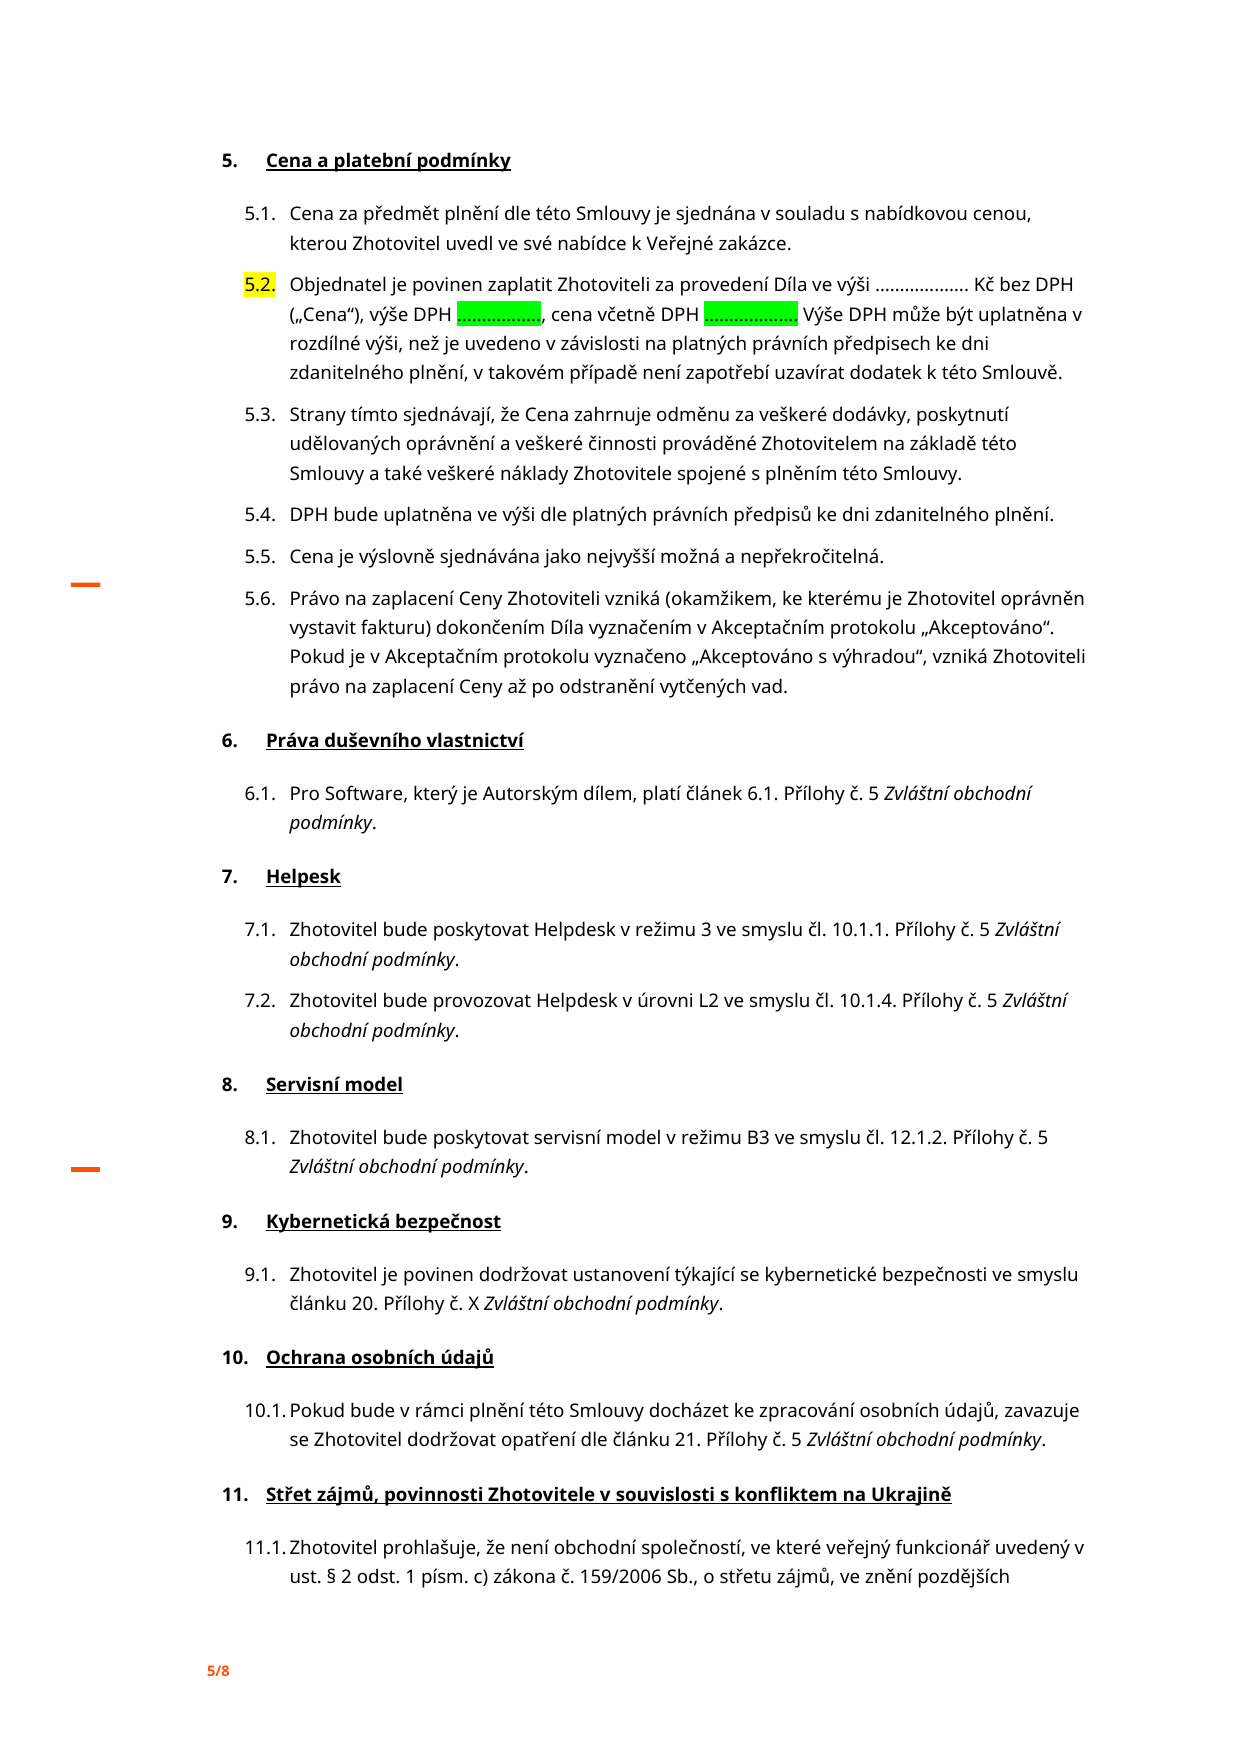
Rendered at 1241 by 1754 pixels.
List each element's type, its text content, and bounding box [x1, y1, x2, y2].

subtitle Helpesk [222, 864, 1093, 889]
subtitle Kybernetická bezpečnost [222, 1208, 1093, 1233]
text Objednatel je povinen zaplatit Zhotoviteli za provedení Díla ve výši ………………. Kč bez DPH („Cena“), výše DPH …………….., cena včetně DPH ………………. Výše DPH může být uplatněna v rozdílné výši, než je uvedeno v závislosti na platných právních předpisech ke dni zdanitelného plnění, v takovém případě není zapotřebí uzavírat dodatek k této Smlouvě. [244, 272, 1093, 385]
text Právo na zaplacení Ceny Zhotoviteli vzniká (okamžikem, ke kterému je Zhotovitel oprávněn vystavit fakturu) dokončením Díla vyznačením v Akceptačním protokolu „Akceptováno“. Pokud je v Akceptačním protokolu vyznačeno „Akceptováno s výhradou“, vzniká Zhotoviteli právo na zaplacení Ceny až po odstranění vytčených vad. [244, 585, 1093, 698]
subtitle Servisní model [222, 1071, 1093, 1097]
subtitle Střet zájmů, povinnosti Zhotovitele v souvislosti s konfliktem na Ukrajině [222, 1481, 1093, 1507]
text Pro Software, který je Autorským dílem, platí článek 6.1. Přílohy č. 5 Zvláštní obchodní podmínky. [244, 780, 1093, 835]
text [244, 1534, 1093, 1589]
text Zhotovitel bude poskytovat Helpdesk v režimu 3 ve smyslu čl. 10.1.1. Přílohy č. 5 Zvláštní obchodní podmínky. [244, 917, 1093, 972]
text DPH bude uplatněna ve výši dle platných právních předpisů ke dni zdanitelného plnění. [244, 502, 1093, 527]
text Pokud bude v rámci plnění této Smlouvy docházet ke zpracování osobních údajů, zavazuje se Zhotovitel dodržovat opatření dle článku 21. Přílohy č. 5 Zvláštní obchodní podmínky. [244, 1397, 1093, 1452]
text Cena za předmět plnění dle této Smlouvy je sjednána v souladu s nabídkovou cenou, kterou Zhotovitel uvedl ve své nabídce k Veřejné zakázce. [244, 201, 1093, 255]
text Strany tímto sjednávají, že Cena zahrnuje odměnu za veškeré dodávky, poskytnutí udělovaných oprávnění a veškeré činnosti prováděné Zhotovitelem na základě této Smlouvy a také veškeré náklady Zhotovitele spojené s plněním této Smlouvy. [244, 401, 1093, 485]
text Zhotovitel je povinen dodržovat ustanovení týkající se kybernetické bezpečnosti ve smyslu článku 20. Přílohy č. X Zvláštní obchodní podmínky. [244, 1261, 1093, 1316]
subtitle Ochrana osobních údajů [222, 1344, 1093, 1370]
text Zhotovitel bude poskytovat servisní model v režimu B3 ve smyslu čl. 12.1.2. Přílohy č. 5 Zvláštní obchodní podmínky. [244, 1124, 1093, 1179]
subtitle Práva duševního vlastnictví [222, 727, 1093, 753]
subtitle Cena a platební podmínky [222, 148, 1093, 173]
text Zhotovitel bude provozovat Helpdesk v úrovni L2 ve smyslu čl. 10.1.4. Přílohy č. 5 Zvláštní obchodní podmínky. [244, 988, 1093, 1043]
text Cena je výslovně sjednávána jako nejvyšší možná a nepřekročitelná. [244, 543, 1093, 569]
